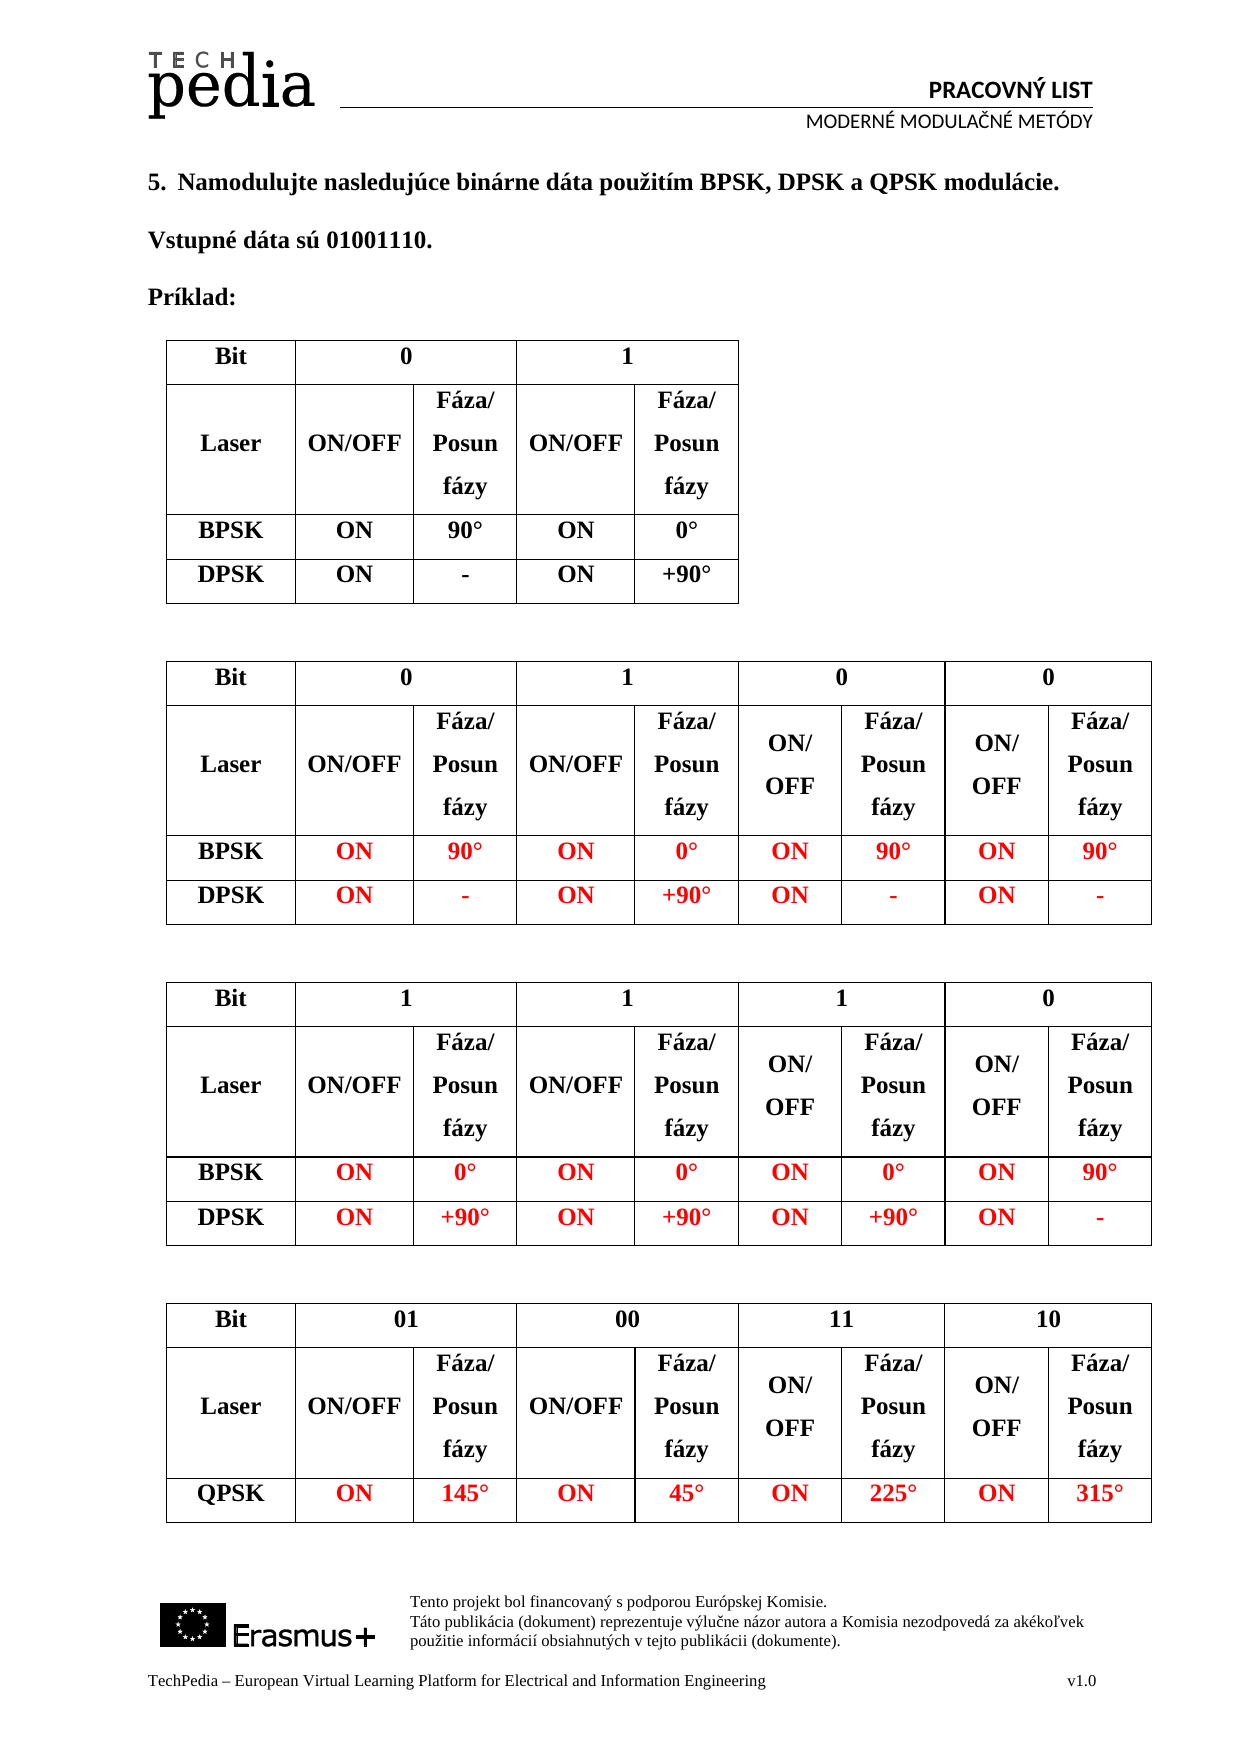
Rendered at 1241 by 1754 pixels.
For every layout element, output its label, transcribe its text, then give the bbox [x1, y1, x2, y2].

table_cell Fáza/ Posun fázy [414, 385, 516, 514]
table_cell ON [946, 1202, 1048, 1244]
table_header 1 [517, 662, 738, 705]
table_cell ON [517, 1479, 634, 1522]
table_cell +90° [842, 1202, 944, 1244]
table_cell Fáza/ Posun fázy [635, 1027, 738, 1156]
table_cell Fáza/ Posun fázy [414, 1027, 516, 1156]
table_cell DPSK [167, 881, 295, 923]
table_header 00 [517, 1304, 738, 1347]
table_header 11 [739, 1304, 944, 1347]
table_header 0 [946, 983, 1151, 1026]
table_cell 0° [842, 1158, 944, 1201]
table_cell ON/OFF [296, 385, 413, 514]
table_header 1 [517, 341, 738, 384]
table_header Bit [167, 1304, 295, 1347]
table_header 0 [296, 662, 516, 705]
text Namodulujte nasledujúce binárne dáta použitím BPSK, DPSK a QPSK modulácie. [148, 167, 1093, 196]
table_cell - [842, 881, 944, 923]
table_cell ON [517, 881, 634, 923]
table_cell QPSK [167, 1479, 295, 1522]
table_cell 315° [1049, 1479, 1151, 1522]
table_cell Fáza/ Posun fázy [842, 1027, 944, 1156]
table_cell 0° [635, 836, 738, 879]
table_cell +90° [635, 560, 738, 602]
list Vstupné dáta sú 01001110. [148, 225, 1093, 254]
table_cell ON [517, 560, 634, 602]
table_cell Fáza/ Posun fázy [636, 1348, 738, 1477]
table_cell ON/OFF [517, 1348, 634, 1477]
table_cell ON/OFF [296, 1027, 413, 1156]
table_cell ON/OFF [946, 1027, 1048, 1156]
table_cell DPSK [167, 560, 295, 602]
table_header 1 [517, 983, 738, 1026]
table_cell ON [296, 1479, 413, 1522]
table_cell 0° [414, 1158, 516, 1201]
table_cell ON [296, 836, 413, 879]
table_cell - [414, 881, 516, 923]
table_cell ON [739, 1479, 841, 1522]
table_cell ON/OFF [946, 706, 1048, 835]
table_header 1 [739, 983, 944, 1026]
table_cell Fáza/ Posun fázy [414, 1348, 516, 1477]
table_header 10 [945, 1304, 1151, 1347]
table_header 0 [739, 662, 944, 705]
table_cell BPSK [167, 836, 295, 879]
table_cell 145° [414, 1479, 516, 1522]
table_cell - [1049, 1202, 1151, 1244]
table_cell ON [296, 1158, 413, 1201]
table_cell BPSK [167, 515, 295, 558]
table_cell ON/OFF [739, 1027, 841, 1156]
table_cell 90° [842, 836, 944, 879]
table_cell Fáza/ Posun fázy [635, 706, 738, 835]
table_cell Laser [167, 1348, 295, 1477]
table_cell ON [945, 1479, 1048, 1522]
table_header 1 [296, 983, 516, 1026]
table_cell ON [739, 1202, 841, 1244]
table_cell Fáza/ Posun fázy [635, 385, 738, 514]
table_cell ON [296, 1202, 413, 1244]
table_header 0 [296, 341, 516, 384]
table_cell 45° [636, 1479, 738, 1522]
table_cell ON/OFF [517, 1027, 634, 1156]
table_cell ON [517, 515, 634, 558]
table_cell ON [296, 881, 413, 923]
table_cell ON [517, 836, 634, 879]
table_cell ON [517, 1158, 634, 1201]
table_cell 0° [635, 515, 738, 558]
table_cell - [414, 560, 516, 602]
table_cell +90° [635, 1202, 738, 1244]
table_cell 225° [842, 1479, 944, 1522]
table_cell ON/OFF [945, 1348, 1048, 1477]
table_cell ON/OFF [517, 385, 634, 514]
table_cell ON/OFF [739, 1348, 841, 1477]
table_cell Fáza/ Posun fázy [414, 706, 516, 835]
table_cell ON [946, 881, 1048, 923]
table_cell ON [739, 836, 841, 879]
table_header Bit [167, 341, 295, 384]
table_cell Fáza/ Posun fázy [842, 706, 944, 835]
table_header Bit [167, 983, 295, 1026]
list Príklad: [148, 282, 1093, 311]
table_cell DPSK [167, 1202, 295, 1244]
table_cell ON/OFF [517, 706, 634, 835]
table_cell Fáza/ Posun fázy [1049, 1027, 1151, 1156]
table_cell 90° [1049, 836, 1151, 879]
table_cell 90° [1049, 1158, 1151, 1201]
table_cell +90° [414, 1202, 516, 1244]
table_cell +90° [635, 881, 738, 923]
table_cell ON [517, 1202, 634, 1244]
table_cell 90° [414, 836, 516, 879]
table_cell Laser [167, 1027, 295, 1156]
table_cell 0° [635, 1158, 738, 1201]
table_cell ON [946, 836, 1048, 879]
table_cell ON [296, 515, 413, 558]
table_header 01 [296, 1304, 516, 1347]
table_header Bit [167, 662, 295, 705]
table_cell ON [739, 1158, 841, 1201]
table_cell Fáza/ Posun fázy [1049, 706, 1151, 835]
table_cell Laser [167, 706, 295, 835]
table_cell Laser [167, 385, 295, 514]
table_cell Fáza/ Posun fázy [842, 1348, 944, 1477]
table_cell ON [946, 1158, 1048, 1201]
table_cell ON/OFF [296, 1348, 413, 1477]
table_cell 90° [414, 515, 516, 558]
table_cell BPSK [167, 1158, 295, 1201]
table_cell - [1049, 881, 1151, 923]
table_cell ON [296, 560, 413, 602]
table_cell ON/OFF [296, 706, 413, 835]
table_header 0 [946, 662, 1151, 705]
table_cell Fáza/ Posun fázy [1049, 1348, 1151, 1477]
table_cell ON [739, 881, 841, 923]
table_cell ON/OFF [739, 706, 841, 835]
